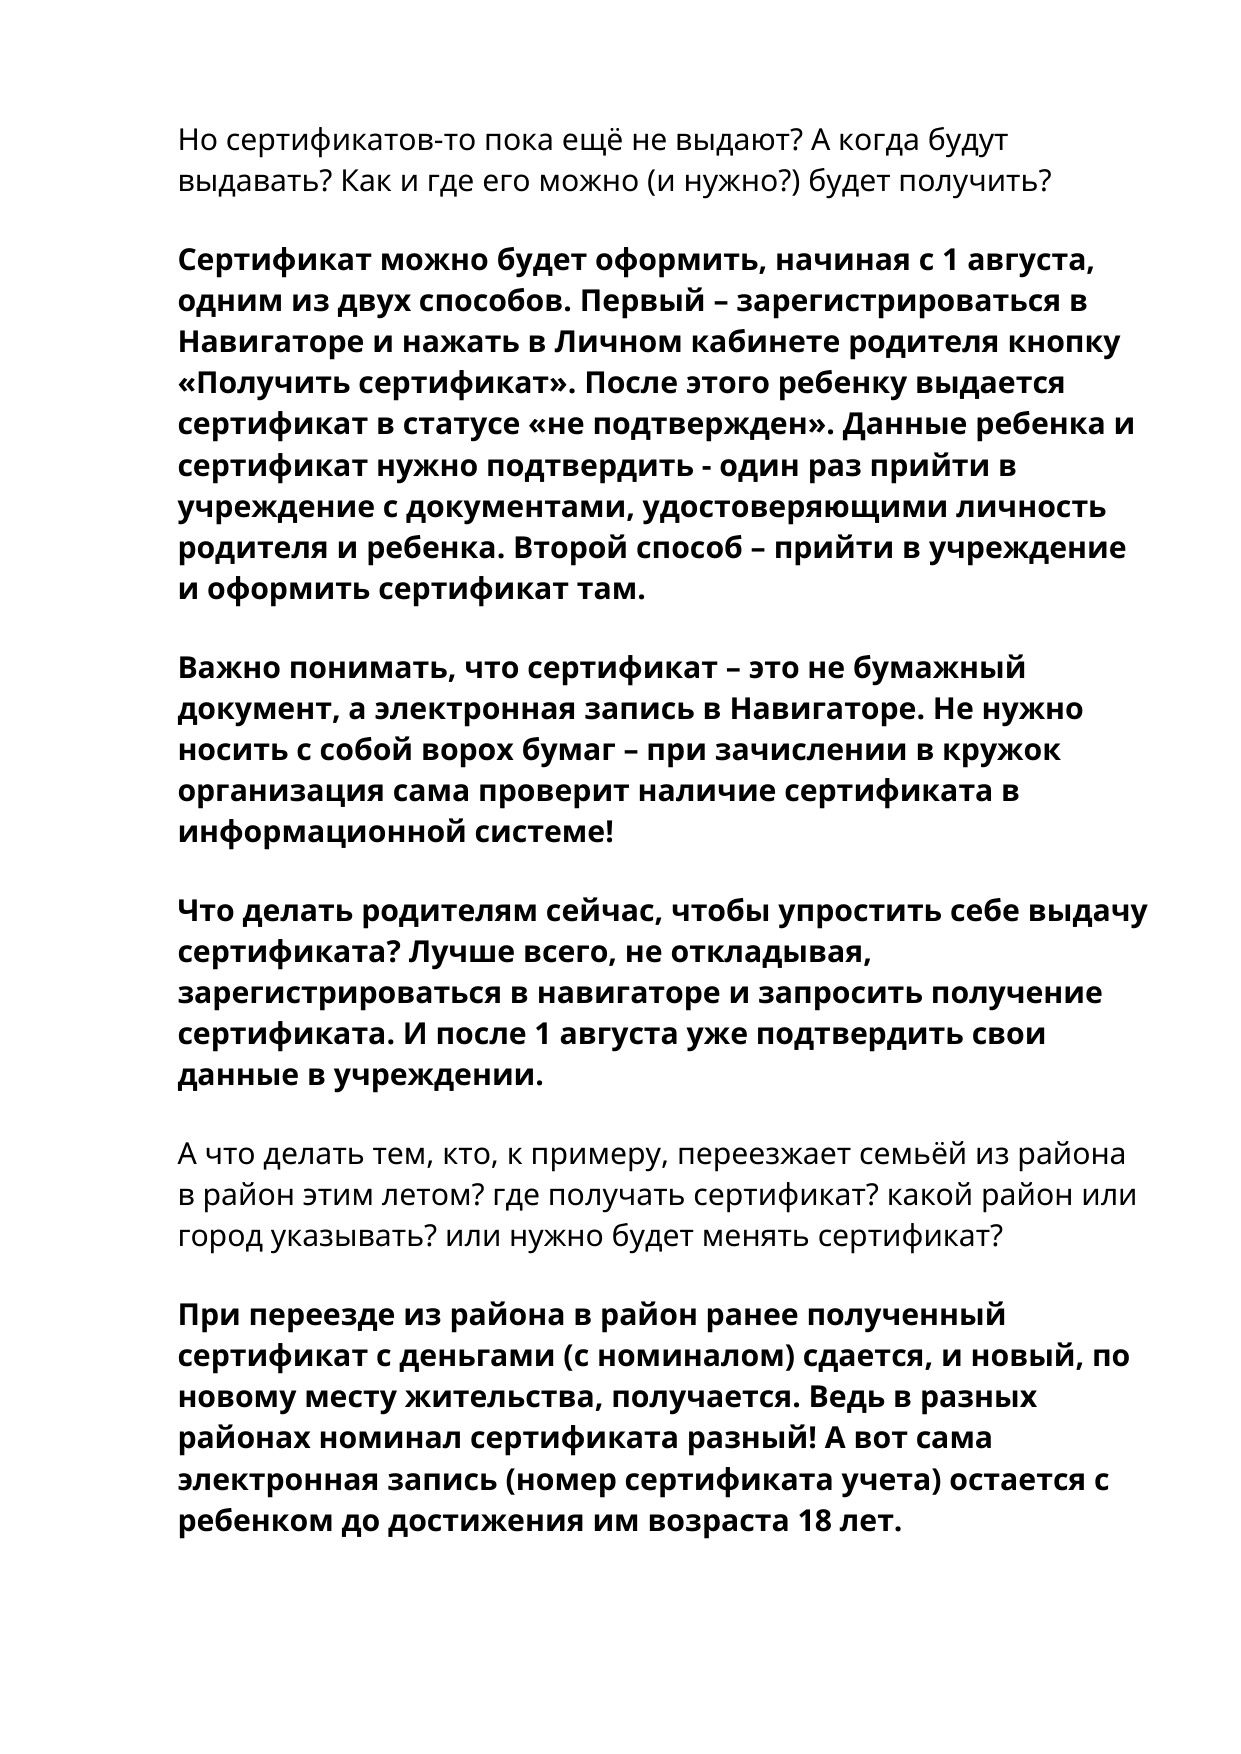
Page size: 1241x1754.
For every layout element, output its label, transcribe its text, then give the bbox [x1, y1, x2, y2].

text Важно понимать, что сертификат – это не бумажный документ, а электронная запись в Навигаторе. Не нужно носить с собой ворох бумаг – при зачислении в кружок организация сама проверит наличие сертификата в информационной системе! [177, 646, 1152, 851]
text Сертификат можно будет оформить, начиная с 1 августа, одним из двух способов. Первый – зарегистрироваться в Навигаторе и нажать в Личном кабинете родителя кнопку «Получить сертификат». После этого ребенку выдается сертификат в статусе «не подтвержден». Данные ребенка и сертификат нужно подтвердить - один раз прийти в учреждение с документами, удостоверяющими личность родителя и ребенка. Второй способ – прийти в учреждение и оформить сертификат там. [177, 238, 1152, 608]
text Но сертификатов-то пока ещё не выдают? А когда будут выдавать? Как и где его можно (и нужно?) будет получить? [177, 118, 1152, 200]
text Что делать родителям сейчас, чтобы упростить себе выдачу сертификата? Лучше всего, не откладывая, зарегистрироваться в навигаторе и запросить получение сертификата. И после 1 августа уже подтвердить свои данные в учреждении. [177, 889, 1152, 1095]
text А что делать тем, кто, к примеру, переезжает семьёй из района в район этим летом? где получать сертификат? какой район или город указывать? или нужно будет менять сертификат? [177, 1132, 1152, 1256]
text При переезде из района в район ранее полученный сертификат с деньгами (с номиналом) сдается, и новый, по новому месту жительства, получается. Ведь в разных районах номинал сертификата разный! А вот сама электронная запись (номер сертификата учета) остается с ребенком до достижения им возраста 18 лет. [177, 1293, 1152, 1540]
